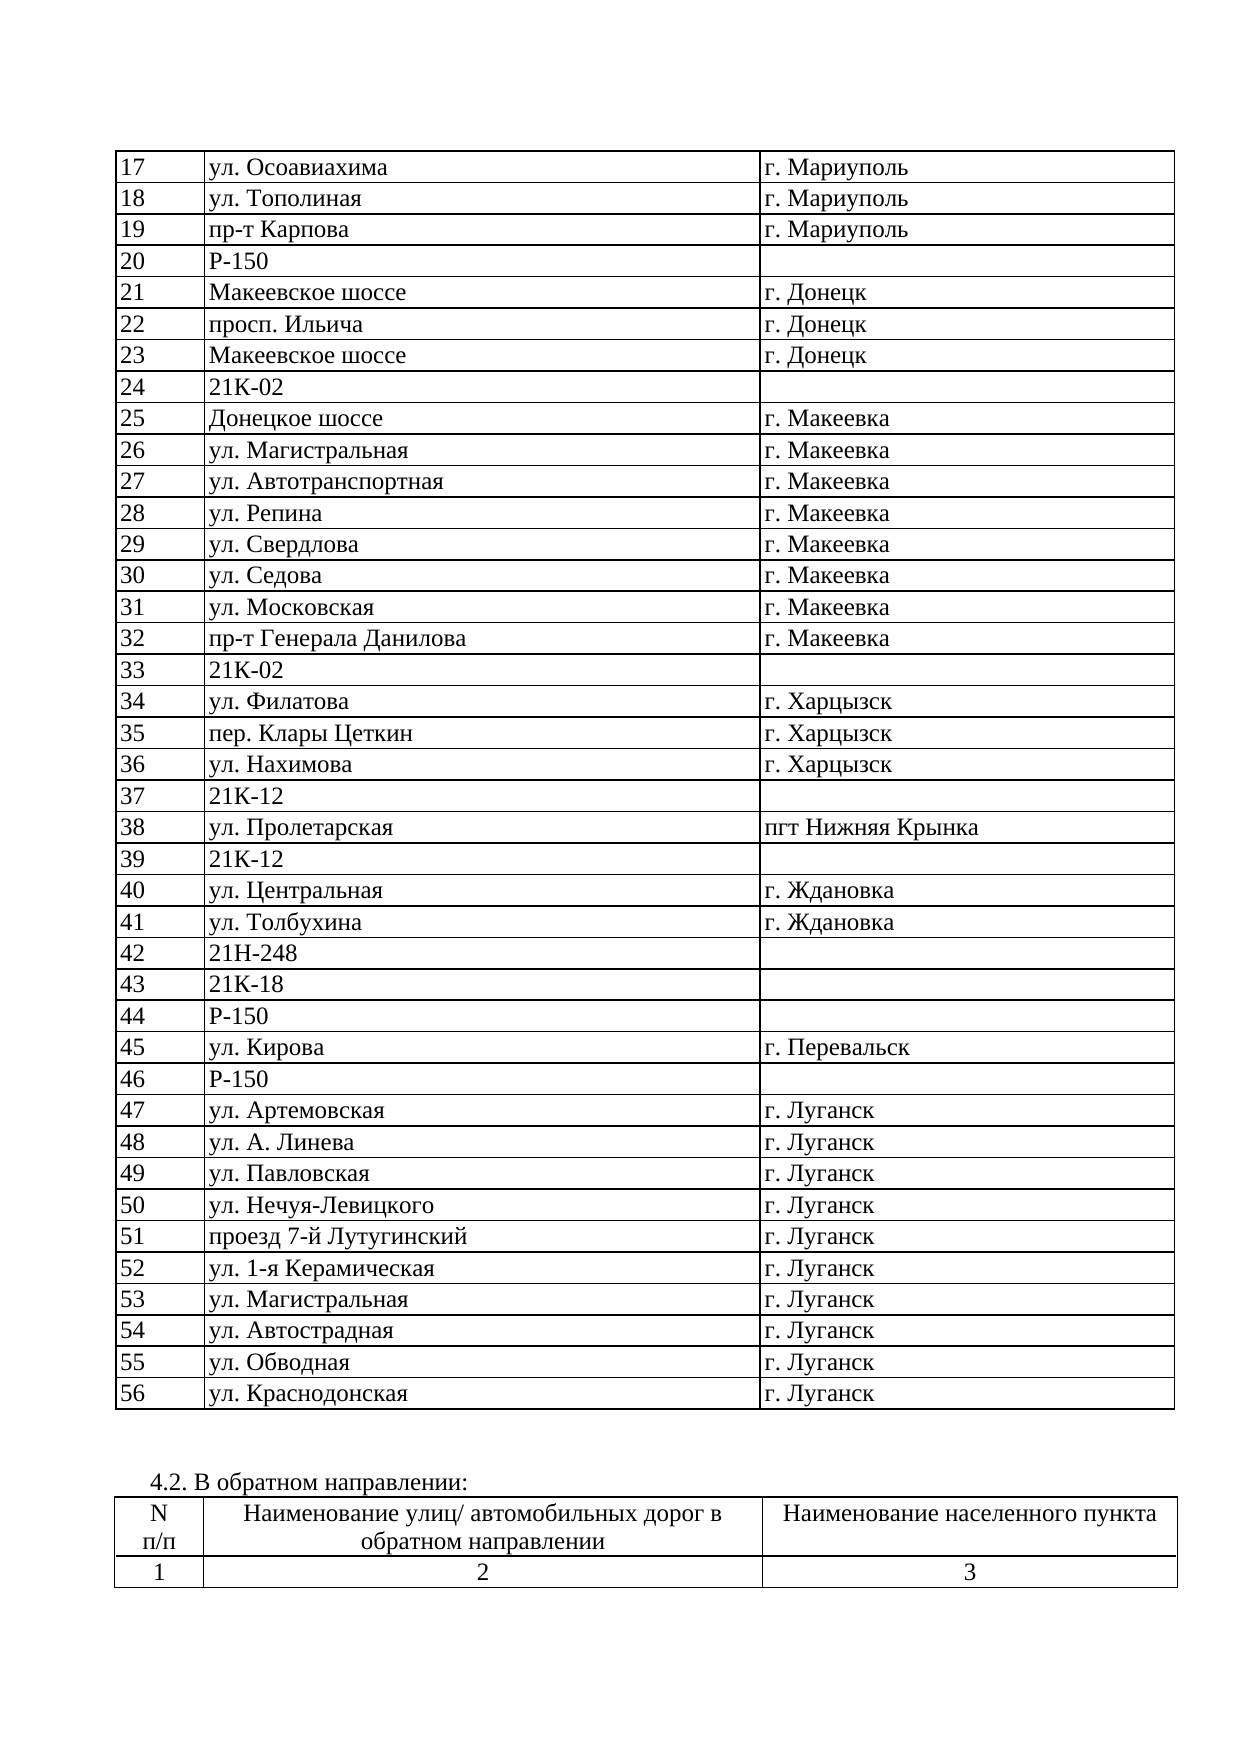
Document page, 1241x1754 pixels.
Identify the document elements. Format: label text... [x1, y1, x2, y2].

table_cell 27 [117, 466, 204, 496]
table_cell 40 [117, 875, 204, 905]
table_cell г. Луганск [761, 1127, 1174, 1157]
table_cell 46 [117, 1064, 204, 1094]
table_cell ул. Центральная [205, 875, 759, 905]
table_cell Р-150 [205, 1001, 759, 1031]
table_cell [761, 372, 1174, 402]
table_cell 44 [117, 1001, 204, 1031]
table_cell 1 [115, 1556, 203, 1587]
table_cell 23 [117, 340, 204, 370]
table_cell 39 [117, 844, 204, 873]
table_cell 25 [117, 403, 204, 433]
table_cell 53 [117, 1284, 204, 1314]
table_cell Р-150 [205, 246, 759, 276]
table_cell г. Луганск [761, 1095, 1174, 1125]
table_cell г. Макеевка [761, 561, 1174, 590]
table_cell г. Макеевка [761, 403, 1174, 433]
table_cell 51 [117, 1221, 204, 1251]
table_cell г. Луганск [761, 1378, 1174, 1408]
table_cell 17 [117, 152, 204, 181]
table_cell 52 [117, 1253, 204, 1282]
table_cell 54 [117, 1316, 204, 1345]
table_cell 21К-18 [205, 970, 759, 999]
table_cell Р-150 [205, 1064, 759, 1094]
table_cell 21К-12 [205, 844, 759, 873]
table_cell 30 [117, 561, 204, 590]
table_cell ул. Тополиная [205, 183, 759, 213]
table_cell ул. Магистральная [205, 435, 759, 464]
table_header Наименование улиц/ автомобильных дорог в обратном направлении [204, 1498, 762, 1555]
table_cell пгт Нижняя Крынка [761, 812, 1174, 842]
table_cell г. Макеевка [761, 623, 1174, 653]
table_cell 41 [117, 907, 204, 936]
table_cell г. Луганск [761, 1190, 1174, 1219]
table_cell ул. Репина [205, 498, 759, 527]
table_cell г. Мариуполь [761, 215, 1174, 244]
table_cell просп. Ильича [205, 309, 759, 339]
table_header Наименование населенного пункта [763, 1498, 1177, 1555]
table_cell ул. Московская [205, 592, 759, 622]
table_cell 42 [117, 938, 204, 968]
table_cell ул. Филатова [205, 686, 759, 716]
table_cell г. Ждановка [761, 907, 1174, 936]
table_cell ул. Осоавиахима [205, 152, 759, 181]
table_cell 24 [117, 372, 204, 402]
table_cell пр-т Генерала Данилова [205, 623, 759, 653]
table_cell 31 [117, 592, 204, 622]
table_cell г. Донецк [761, 309, 1174, 339]
table_cell ул. 1-я Керамическая [205, 1253, 759, 1282]
table_cell г. Харцызск [761, 686, 1174, 716]
table_header N п/п [115, 1498, 203, 1555]
table_cell г. Луганск [761, 1284, 1174, 1314]
table_cell 22 [117, 309, 204, 339]
table_cell ул. Артемовская [205, 1095, 759, 1125]
table_cell г. Донецк [761, 340, 1174, 370]
table_cell ул. Седова [205, 561, 759, 590]
table_cell 56 [117, 1378, 204, 1408]
table_cell г. Перевальск [761, 1032, 1174, 1062]
table_cell 37 [117, 781, 204, 811]
table_cell 43 [117, 970, 204, 999]
table_cell [761, 781, 1174, 811]
table_cell ул. Толбухина [205, 907, 759, 936]
table_cell [761, 970, 1174, 999]
table_cell ул. Кирова [205, 1032, 759, 1062]
table_cell 34 [117, 686, 204, 716]
table_cell ул. Обводная [205, 1347, 759, 1377]
table_cell [761, 938, 1174, 968]
table_cell ул. Нечуя-Левицкого [205, 1190, 759, 1219]
table_cell 50 [117, 1190, 204, 1219]
table_cell г. Макеевка [761, 529, 1174, 559]
table_cell 55 [117, 1347, 204, 1377]
table_cell г. Макеевка [761, 592, 1174, 622]
table_cell г. Мариуполь [761, 152, 1174, 181]
table_cell г. Ждановка [761, 875, 1174, 905]
table_cell ул. Автострадная [205, 1316, 759, 1345]
table_cell 21Н-248 [205, 938, 759, 968]
table_cell пер. Клары Цеткин [205, 718, 759, 748]
table_cell 45 [117, 1032, 204, 1062]
table_cell [761, 844, 1174, 873]
table_cell г. Донецк [761, 277, 1174, 307]
table_cell 21 [117, 277, 204, 307]
table_cell ул. Нахимова [205, 749, 759, 779]
table_cell г. Харцызск [761, 749, 1174, 779]
table_cell 49 [117, 1158, 204, 1188]
table_cell ул. Автотранспортная [205, 466, 759, 496]
table_cell 18 [117, 183, 204, 213]
table_cell ул. Павловская [205, 1158, 759, 1188]
table_cell ул. Пролетарская [205, 812, 759, 842]
table_cell 36 [117, 749, 204, 779]
table_cell ул. Краснодонская [205, 1378, 759, 1408]
table_cell г. Харцызск [761, 718, 1174, 748]
table_cell 20 [117, 246, 204, 276]
table_cell 21К-02 [205, 372, 759, 402]
table_cell ул. Магистральная [205, 1284, 759, 1314]
table_cell г. Макеевка [761, 435, 1174, 464]
table_cell 3 [763, 1555, 1177, 1587]
table_cell [761, 1064, 1174, 1094]
table_cell пр-т Карпова [205, 215, 759, 244]
table_cell 2 [204, 1557, 762, 1587]
table_cell г. Луганск [761, 1158, 1174, 1188]
table_cell 38 [117, 812, 204, 842]
table_cell ул. А. Линева [205, 1127, 759, 1157]
table_cell [761, 655, 1174, 685]
table_cell 21К-12 [205, 781, 759, 811]
table_cell г. Макеевка [761, 498, 1174, 527]
table_cell проезд 7-й Лутугинский [205, 1221, 759, 1251]
table_cell 48 [117, 1127, 204, 1157]
table_cell 28 [117, 498, 204, 527]
table_cell Макеевское шоссе [205, 340, 759, 370]
table_cell ул. Свердлова [205, 529, 759, 559]
text 4.2. В обратном направлении: [150, 1467, 1090, 1496]
table_cell г. Луганск [761, 1253, 1174, 1282]
table_cell г. Луганск [761, 1347, 1174, 1377]
table_cell 19 [117, 215, 204, 244]
table_cell Донецкое шоссе [205, 403, 759, 433]
table_cell г. Макеевка [761, 466, 1174, 496]
table_cell г. Луганск [761, 1316, 1174, 1345]
table_cell [761, 246, 1174, 276]
table_cell г. Мариуполь [761, 183, 1174, 213]
table_cell 26 [117, 435, 204, 464]
table_cell 35 [117, 718, 204, 748]
table_cell 21К-02 [205, 655, 759, 685]
table_cell 33 [117, 655, 204, 685]
table_cell Макеевское шоссе [205, 277, 759, 307]
table_cell [761, 1001, 1174, 1031]
table_cell 29 [117, 529, 204, 559]
table_cell 32 [117, 623, 204, 653]
table_cell 47 [117, 1095, 204, 1125]
table_cell г. Луганск [761, 1221, 1174, 1251]
